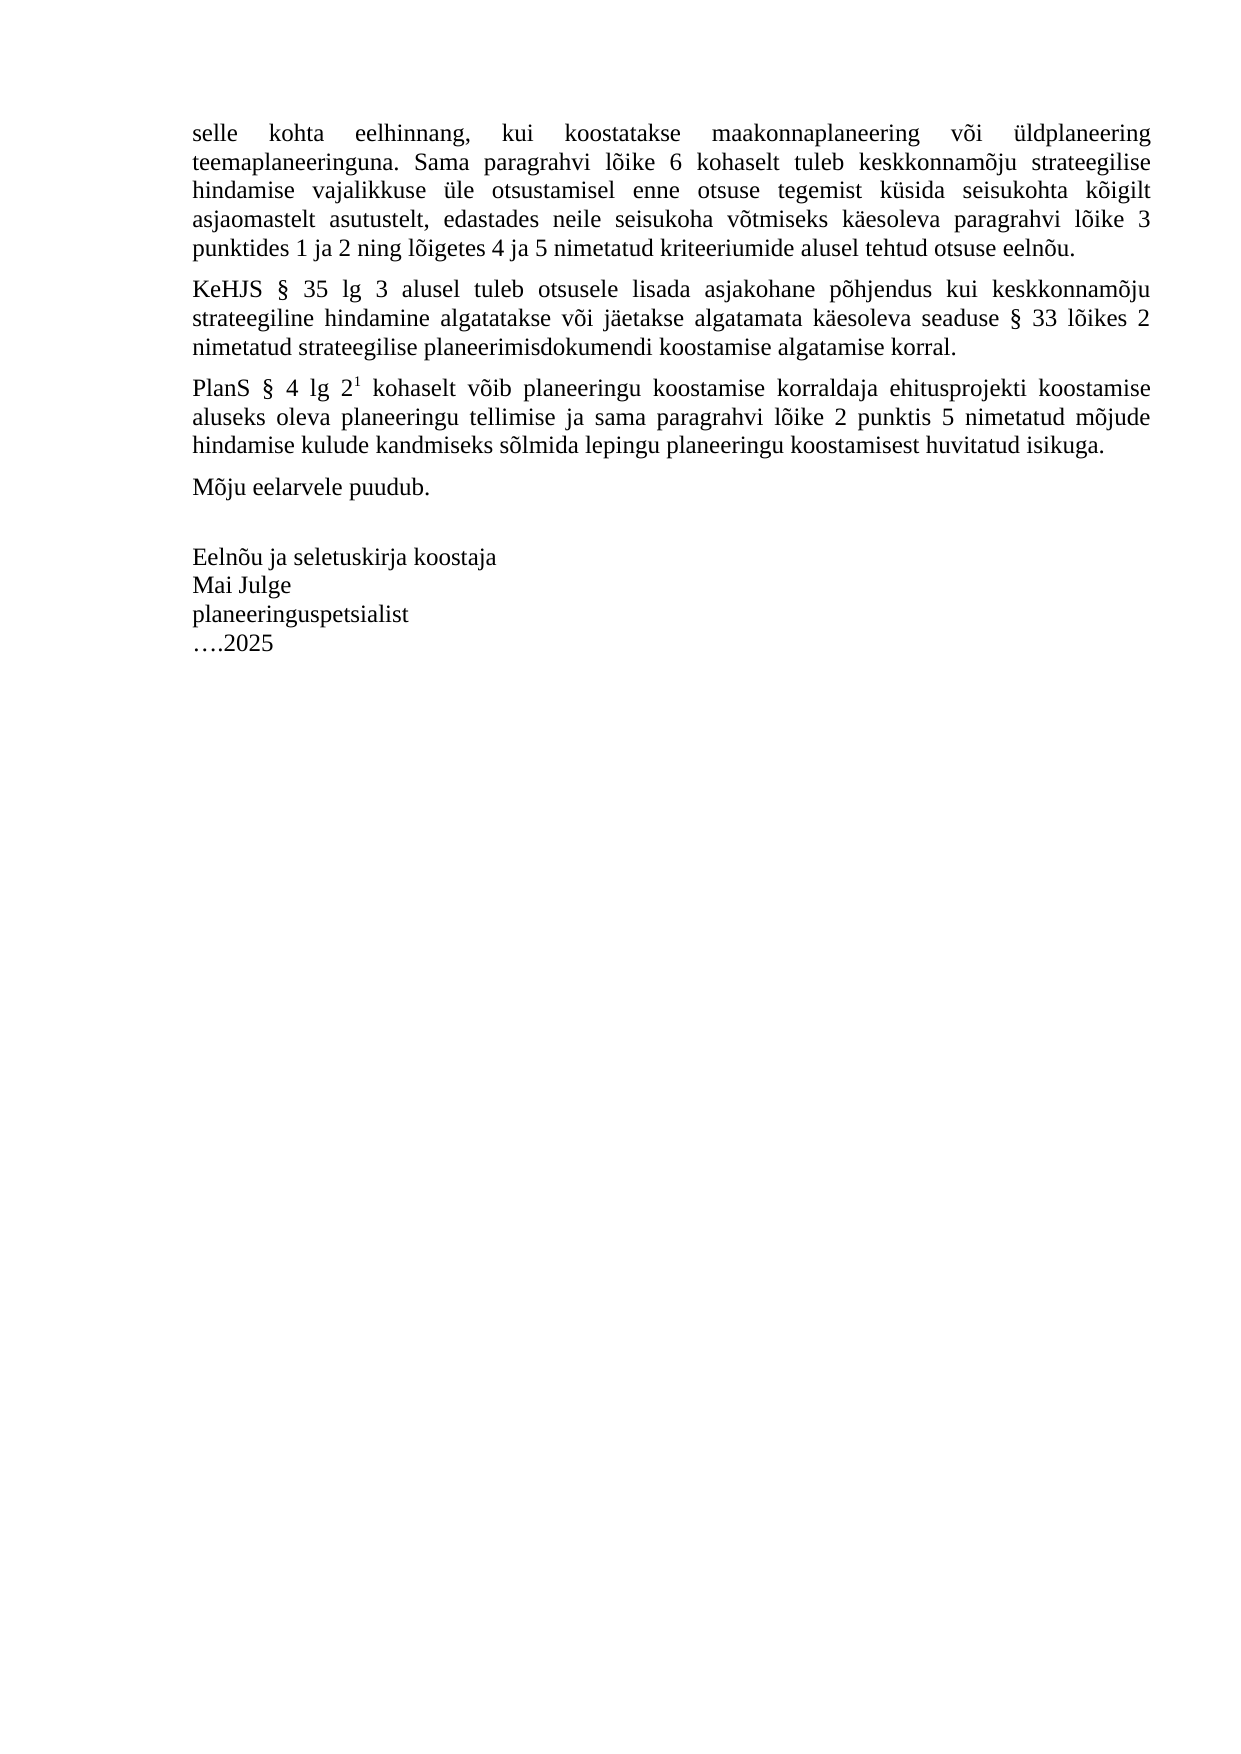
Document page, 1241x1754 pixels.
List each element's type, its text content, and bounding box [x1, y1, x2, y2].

text Eelnõu ja seletuskirja koostaja [192, 542, 1152, 571]
text Mai Julge [192, 571, 1152, 599]
text PlanS § 4 lg 21 kohaselt võib planeeringu koostamise korraldaja ehitusprojekti koostamise aluseks oleva planeeringu tellimise ja sama paragrahvi lõike 2 punktis 5 nimetatud mõjude hindamise kulude kandmiseks sõlmida lepingu planeeringu koostamisest huvitatud isikuga. [192, 373, 1152, 459]
text KeHJS § 35 lg 3 alusel tuleb otsusele lisada asjakohane põhjendus kui keskkonnamõju strateegiline hindamine algatatakse või jäetakse algatamata käesoleva seaduse § 33 lõikes 2 nimetatud strateegilise planeerimisdokumendi koostamise algatamise korral. [192, 274, 1152, 361]
text Mõju eelarvele puudub. [192, 472, 1152, 501]
text planeeringuspetsialist [192, 599, 1152, 628]
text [192, 118, 1152, 262]
text ….2025 [192, 628, 1152, 657]
